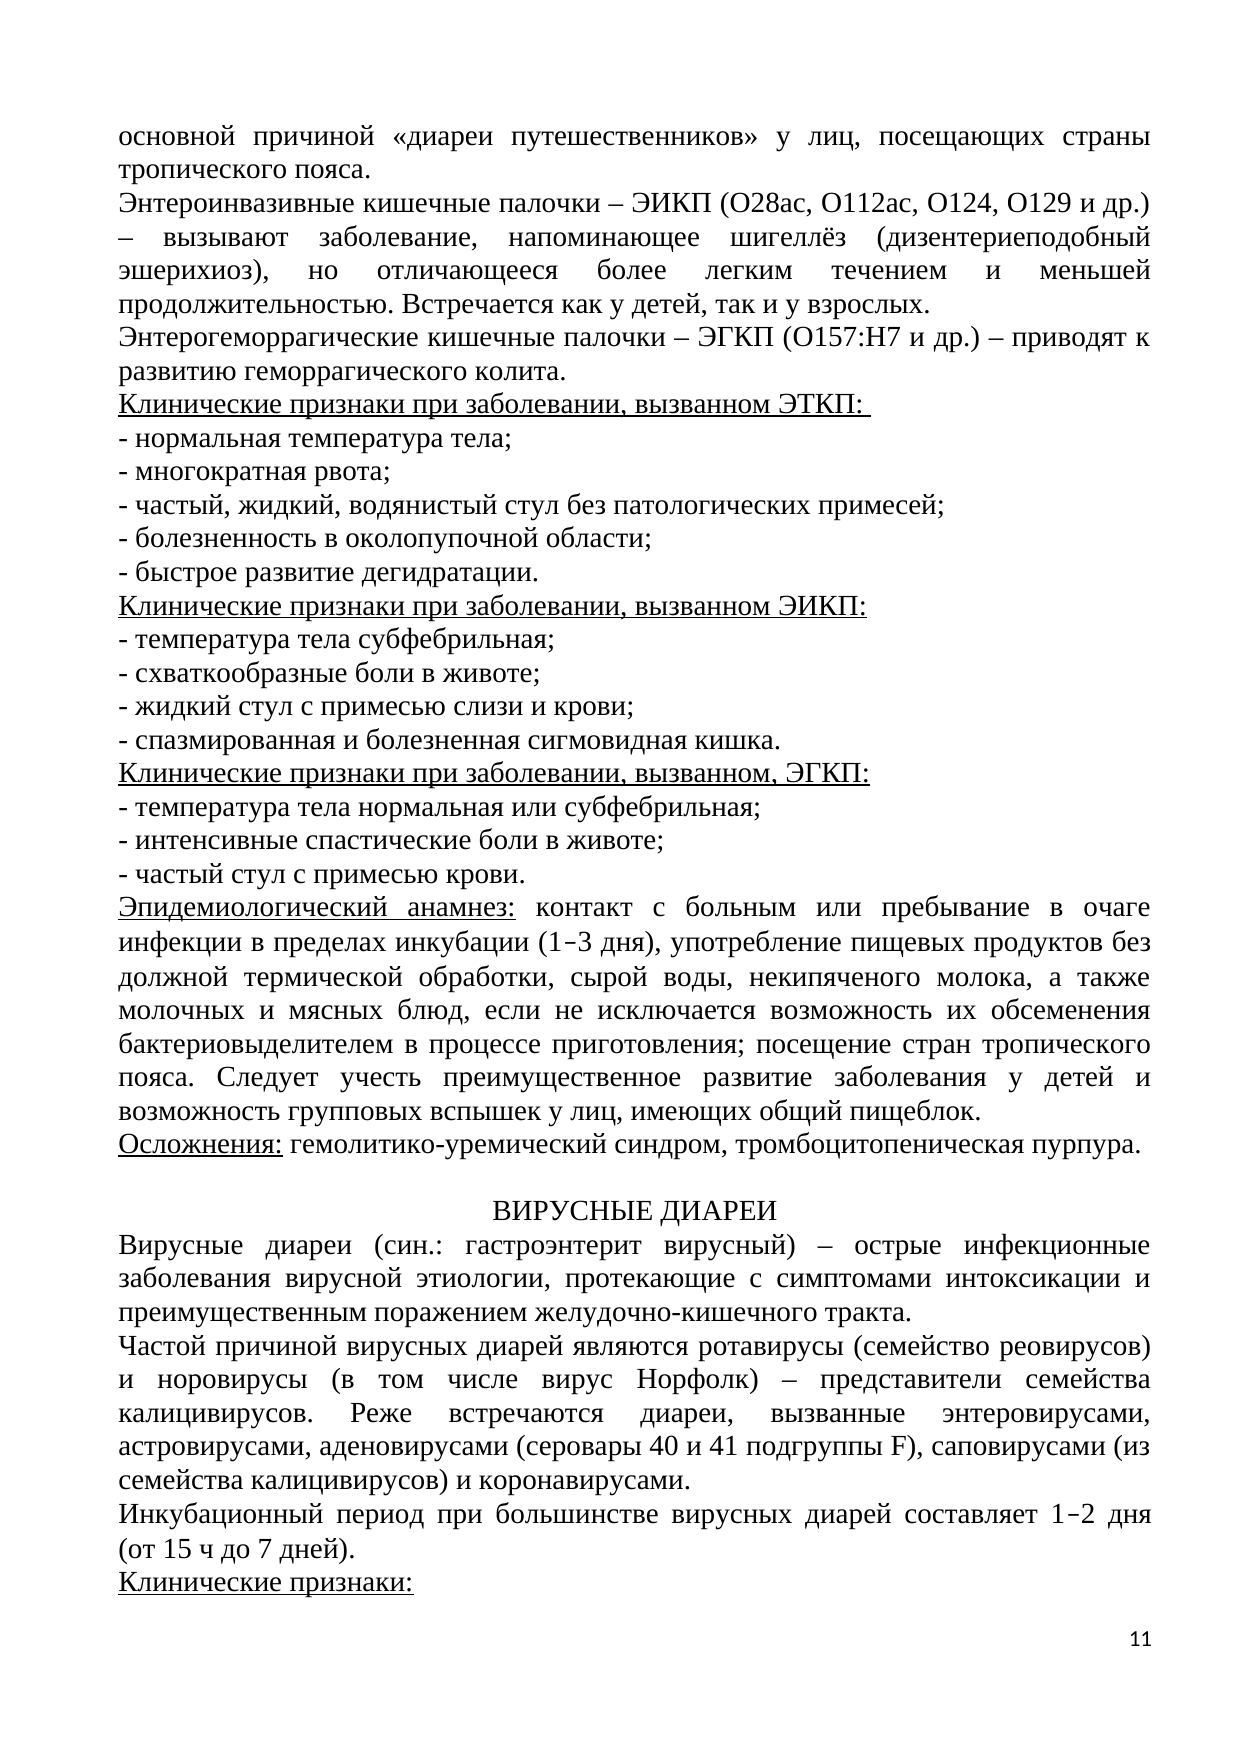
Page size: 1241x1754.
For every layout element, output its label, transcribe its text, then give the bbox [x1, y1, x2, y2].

text Клинические признаки: [118, 1564, 1152, 1598]
text Эпидемиологический анамнез: контакт с больным или пребывание в очаге инфекции в пределах инкубации (1–3 дня), употребление пищевых продуктов без должной термической обработки, сырой воды, некипяченого молока, а также молочных и мясных блюд, если не исключается возможность их обсеменения бактериовыделителем в процессе приготовления; посещение стран тропического пояса. Следует учесть преимущественное развитие заболевания у детей и возможность групповых вспышек у лиц, имеющих общий пищеблок. [118, 889, 1152, 1126]
text - температура тела субфебрильная; [118, 621, 1152, 655]
text - многократная рвота; [118, 453, 1152, 487]
text - частый стул с примесью крови. [118, 856, 1152, 889]
text - частый, жидкий, водянистый стул без патологических примесей; [118, 487, 1152, 521]
text - нормальная температура тела; [118, 420, 1152, 453]
text - спазмированная и болезненная сигмовидная кишка. [118, 722, 1152, 755]
text Энтероинвазивные кишечные палочки – ЭИКП (О28ас, О112ас, О124, О129 и др.) – вызывают заболевание, напоминающее шигеллёз (дизентериеподобный эшерихиоз), но отличающееся более легким течением и меньшей продолжительностью. Встречается как у детей, так и у взрослых. [118, 185, 1152, 319]
text Клинические признаки при заболевании, вызванном, ЭГКП: [118, 755, 1152, 789]
text ВИРУСНЫЕ ДИАРЕИ [118, 1193, 1152, 1227]
text Вирусные диареи (син.: гастроэнтерит вирусный) – острые инфекционные заболевания вирусной этиологии, протекающие с симптомами интоксикации и преимущественным поражением желудочно-кишечного тракта. [118, 1227, 1152, 1328]
text - температура тела нормальная или субфебрильная; [118, 789, 1152, 822]
text Инкубационный период при большинстве вирусных диарей составляет 1–2 дня (от 15 ч до 7 дней). [118, 1495, 1152, 1564]
text Осложнения: гемолитико-уремический синдром, тромбоцитопеническая пурпура. [118, 1126, 1152, 1160]
text Клинические признаки при заболевании, вызванном ЭТКП: [118, 386, 1152, 420]
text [118, 118, 1152, 185]
text - болезненность в околопупочной области; [118, 521, 1152, 554]
text Частой причиной вирусных диарей являются ротавирусы (семейство реовирусов) и норовирусы (в том числе вирус Норфолк) – представители семейства калицивирусов. Реже встречаются диареи, вызванные энтеровирусами, астровирусами, аденовирусами (серовары 40 и 41 подгруппы F), саповирусами (из семейства калицивирусов) и коронавирусами. [118, 1328, 1152, 1495]
text Клинические признаки при заболевании, вызванном ЭИКП: [118, 588, 1152, 621]
text - жидкий стул с примесью слизи и крови; [118, 688, 1152, 722]
text Энтерогеморрагические кишечные палочки – ЭГКП (О157:Н7 и др.) – приводят к развитию геморрагического колита. [118, 319, 1152, 386]
text - интенсивные спастические боли в животе; [118, 822, 1152, 856]
text - схваткообразные боли в животе; [118, 655, 1152, 688]
text - быстрое развитие дегидратации. [118, 554, 1152, 588]
